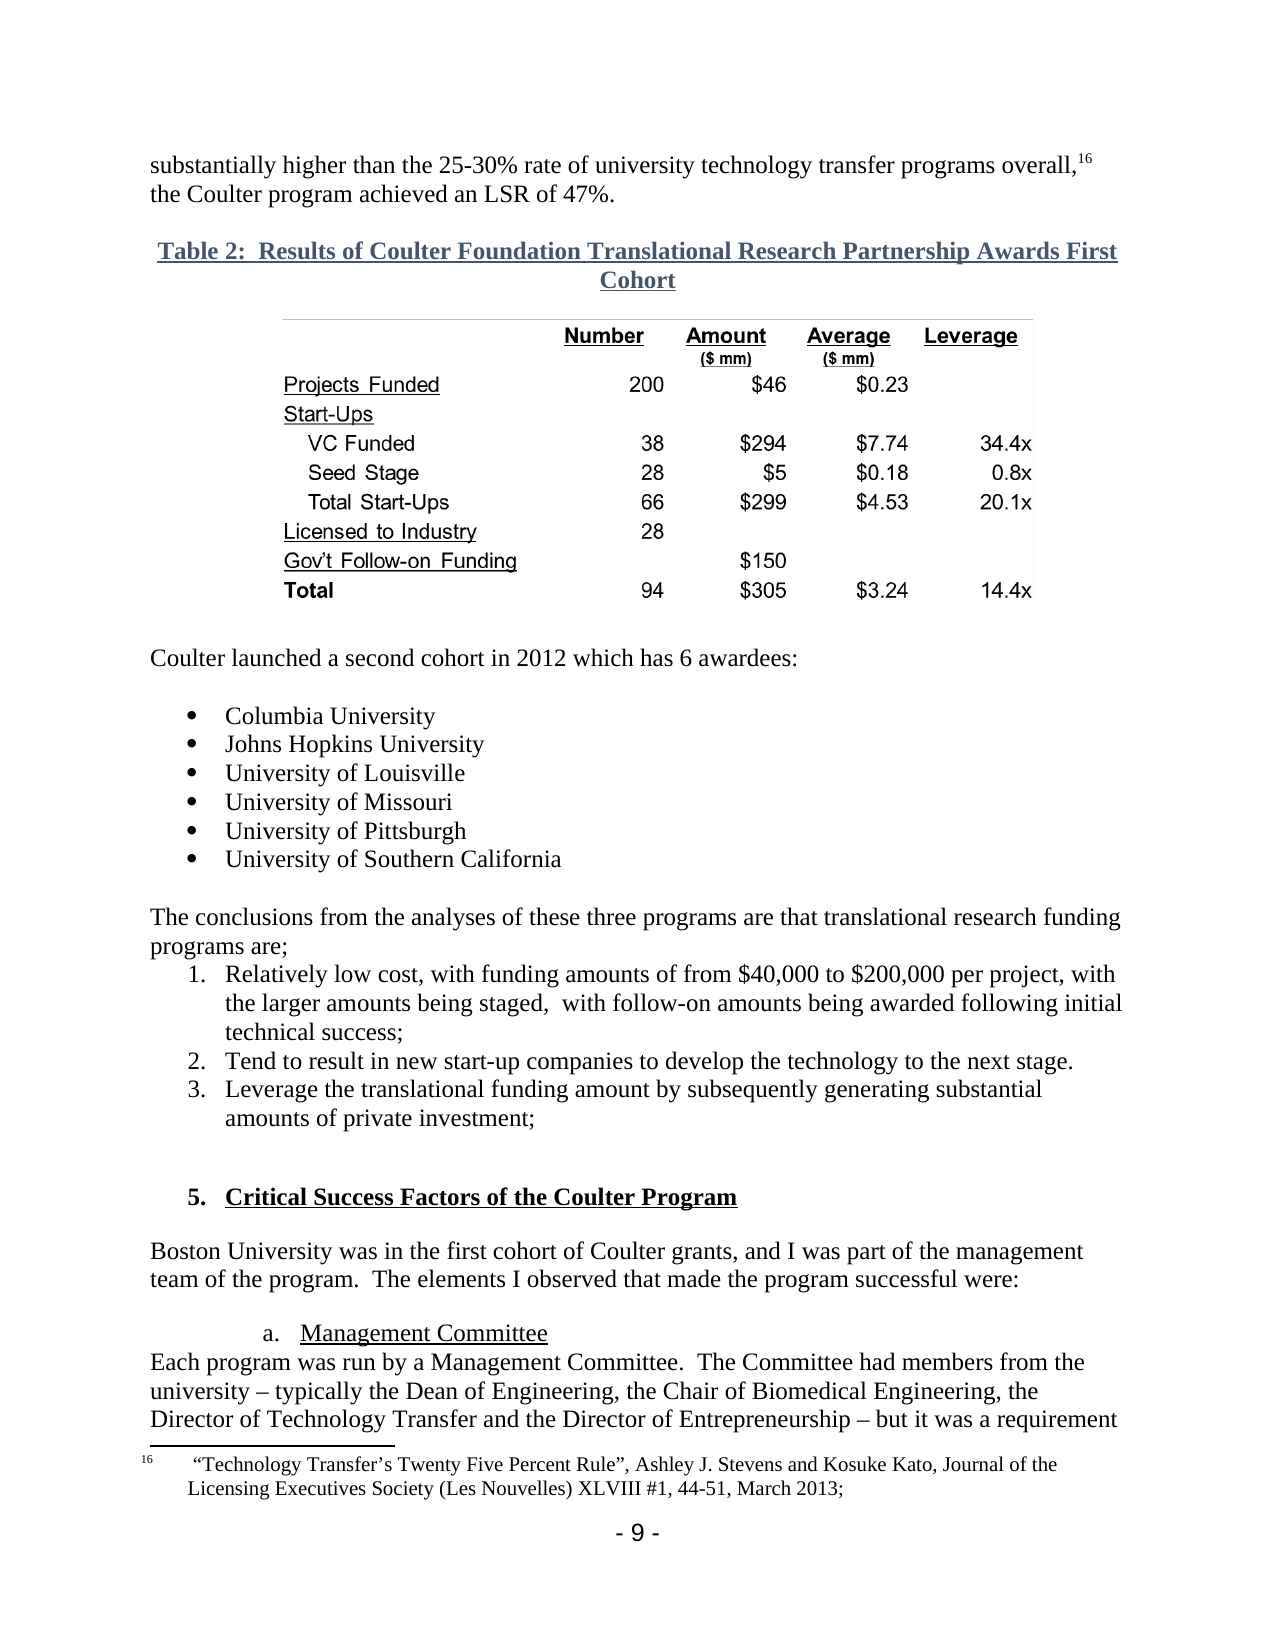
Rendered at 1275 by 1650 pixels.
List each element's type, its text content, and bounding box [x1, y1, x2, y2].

list Columbia University [187, 701, 1125, 729]
text Table 2: Results of Coulter Foundation Translational Research Partnership Awards First Cohort [150, 236, 1125, 294]
list Tend to result in new start-up companies to develop the technology to the next stage. [187, 1046, 1125, 1074]
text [150, 150, 1125, 207]
subtitle Management Committee [262, 1318, 1125, 1347]
text Coulter launched a second cohort in 2012 which has 6 awardees: [150, 643, 1125, 672]
list University of Southern California [187, 844, 1125, 873]
text The conclusions from the analyses of these three programs are that translational research funding programs are; [150, 902, 1125, 959]
list University of Pittsburgh [187, 816, 1125, 844]
list University of Louisville [187, 758, 1125, 787]
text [150, 1347, 1125, 1433]
subtitle Critical Success Factors of the Coulter Program [187, 1182, 1125, 1211]
list Leverage the translational funding amount by subsequently generating substantial amounts of private investment; [187, 1074, 1125, 1132]
text Boston University was in the first cohort of Coulter grants, and I was part of the management team of the program. The elements I observed that made the program successful were: [150, 1236, 1125, 1293]
list Johns Hopkins University [187, 729, 1125, 758]
list Relatively low cost, with funding amounts of from $40,000 to $200,000 per project, with the larger amounts being staged, with follow-on amounts being awarded following initial technical success; [187, 959, 1125, 1046]
picture [281, 314, 1035, 615]
list University of Missouri [187, 787, 1125, 816]
